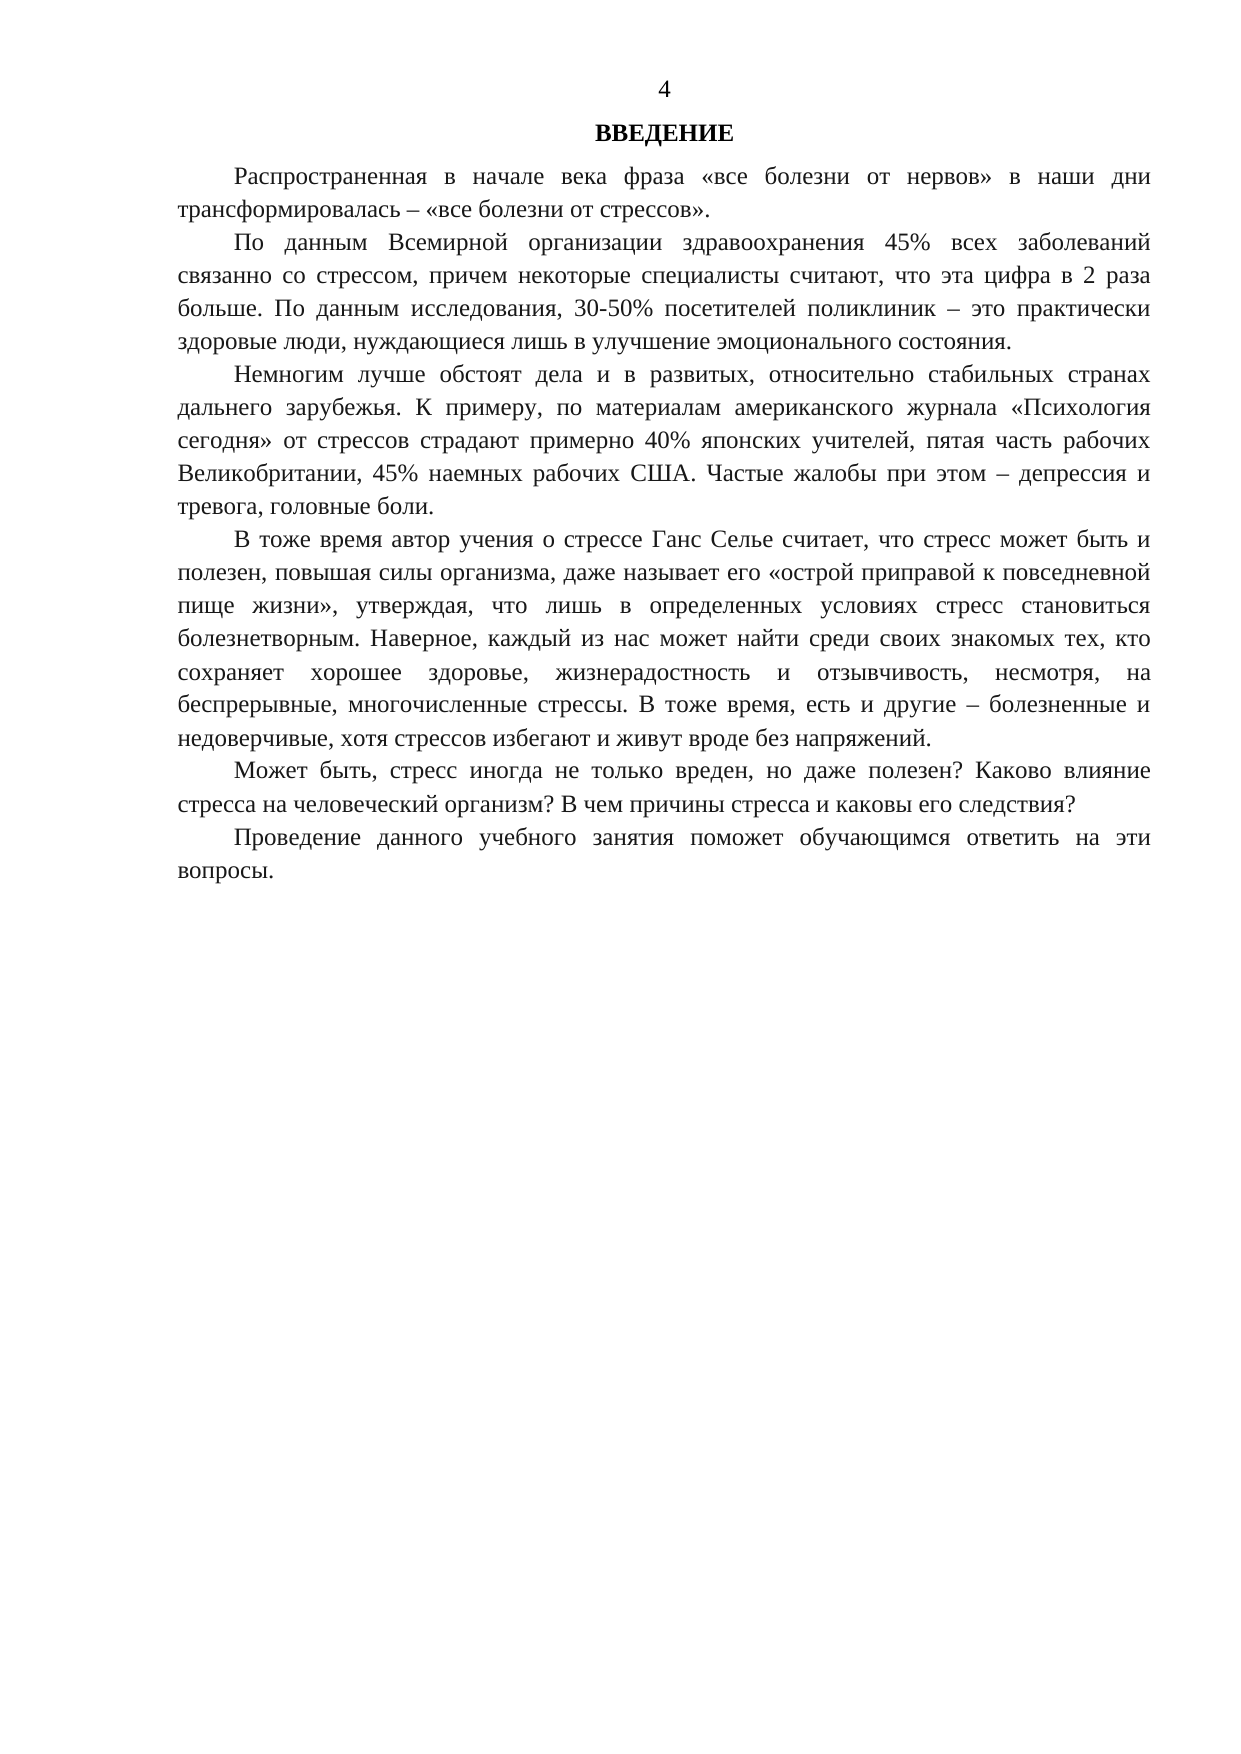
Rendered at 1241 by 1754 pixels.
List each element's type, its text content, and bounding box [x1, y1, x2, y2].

text Проведение данного учебного занятия поможет обучающимся ответить на эти вопросы. [177, 822, 1152, 883]
text Распространенная в начале века фраза «все болезни от нервов» в наши дни трансформировалась – «все болезни от стрессов». [177, 161, 1152, 223]
text В тоже время автор учения о стрессе Ганс Селье считает, что стресс может быть и полезен, повышая силы организма, даже называет его «острой приправой к повседневной пище жизни», утверждая, что лишь в определенных условиях стресс становиться болезнетворным. Наверное, каждый из нас может найти среди своих знакомых тех, кто сохраняет хорошее здоровье, жизнерадостность и отзывчивость, несмотря, на беспрерывные, многочисленные стрессы. В тоже время, есть и другие – болезненные и недоверчивые, хотя стрессов избегают и живут вроде без напряжений. [177, 524, 1152, 751]
text ВВЕДЕНИЕ [177, 118, 1152, 147]
text По данным Всемирной организации здравоохранения 45% всех заболеваний связанно со стрессом, причем некоторые специалисты считают, что эта цифра в 2 раза больше. По данным исследования, 30-50% посетителей поликлиник – это практически здоровые люди, нуждающиеся лишь в улучшение эмоционального состояния. [177, 227, 1152, 355]
text Немногим лучше обстоят дела и в развитых, относительно стабильных странах дальнего зарубежья. К примеру, по материалам американского журнала «Психология сегодня» от стрессов страдают примерно 40% японских учителей, пятая часть рабочих Великобритании, 45% наемных рабочих США. Частые жалобы при этом – депрессия и тревога, головные боли. [177, 359, 1152, 520]
text Может быть, стресс иногда не только вреден, но даже полезен? Каково влияние стресса на человеческий организм? В чем причины стресса и каковы его следствия? [177, 756, 1152, 817]
